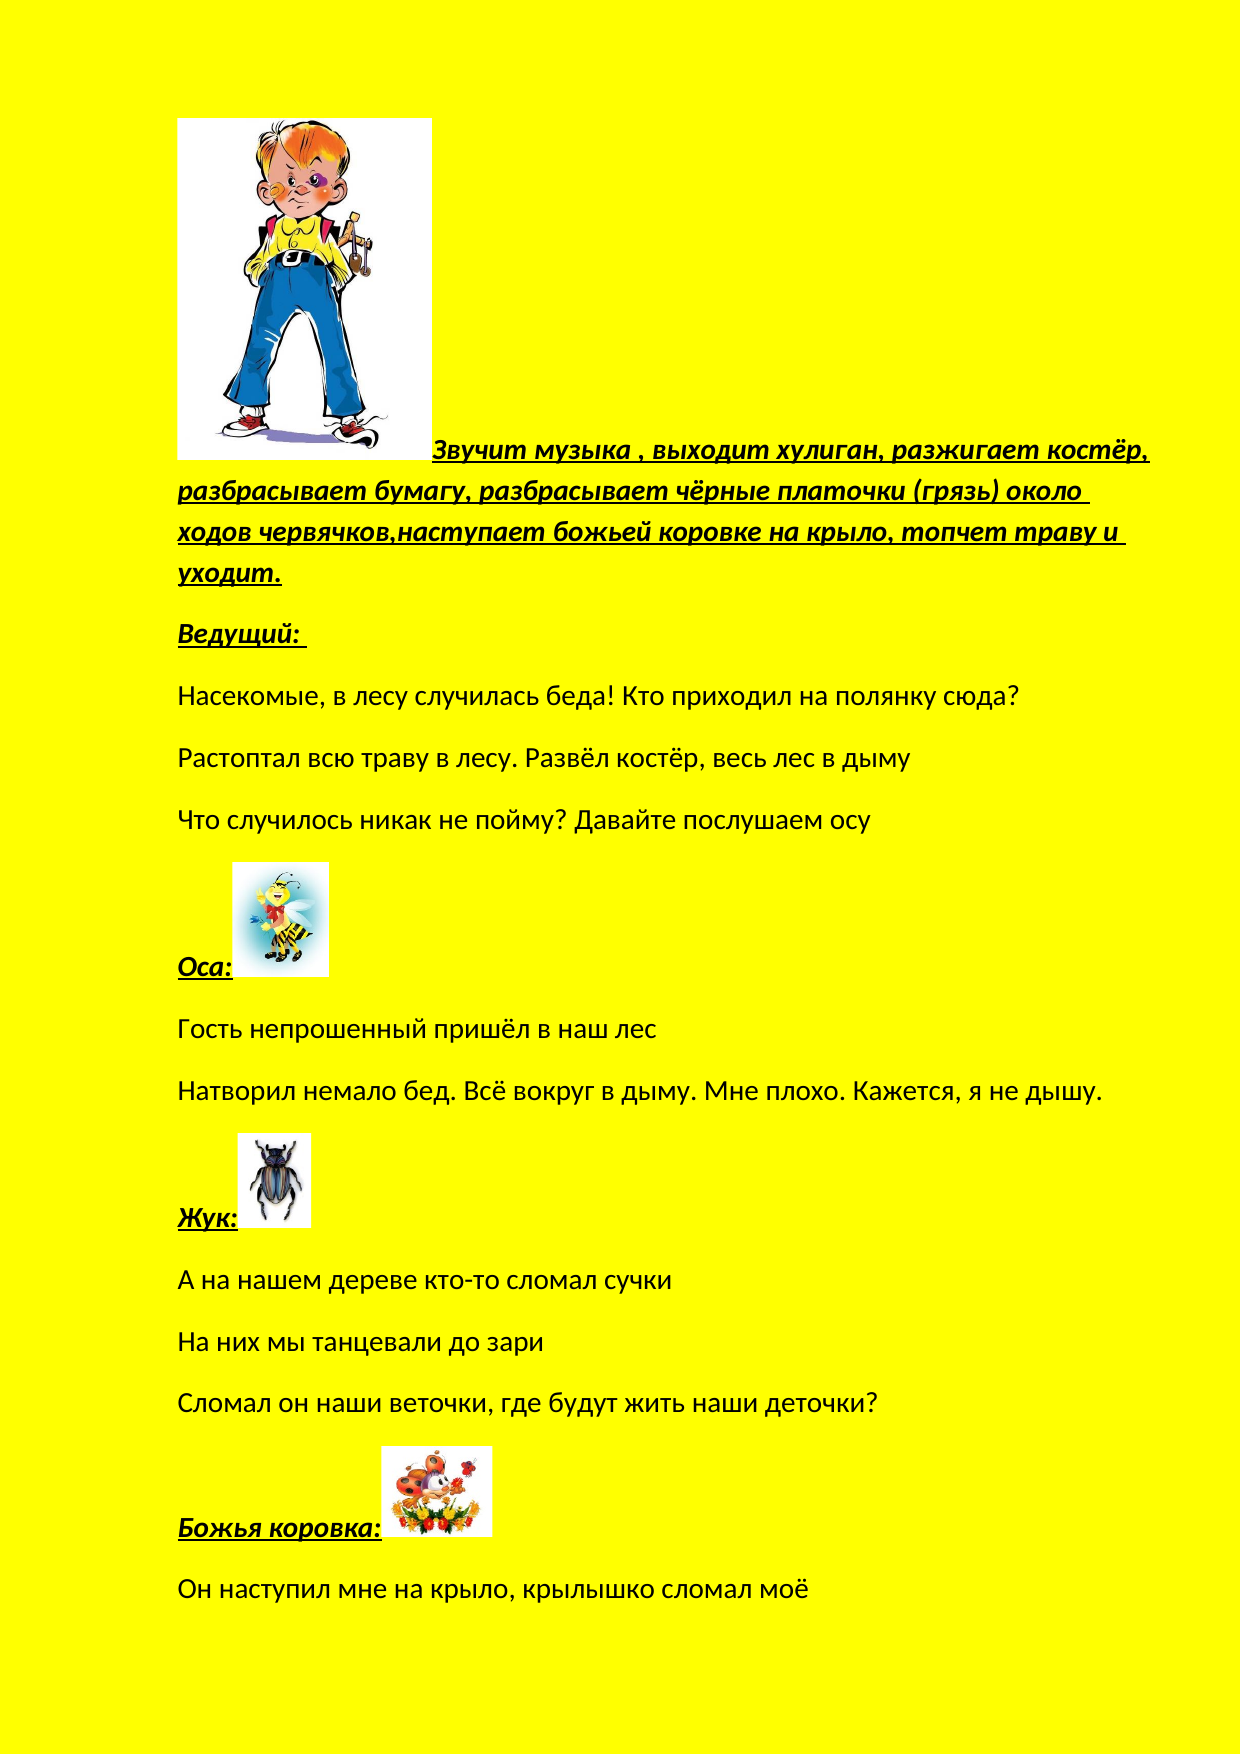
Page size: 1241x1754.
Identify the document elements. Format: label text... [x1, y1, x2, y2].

text Сломал он наши веточки, где будут жить наши деточки? [177, 1384, 1152, 1420]
text Он наступил мне на крыло, крылышко сломал моё [177, 1571, 1152, 1606]
picture [237, 1133, 312, 1228]
text Оса: [177, 863, 1152, 984]
text А на нашем дереве кто-то сломал сучки [177, 1261, 1152, 1297]
text Гость непрошенный пришёл в наш лес [177, 1010, 1152, 1045]
picture [381, 1446, 493, 1537]
text Жук: [177, 1133, 1152, 1235]
text Растоптал всю траву в лесу. Развёл костёр, весь лес в дыму [177, 739, 1152, 775]
text Звучит музыка , выходит хулиган, разжигает костёр, разбрасывает бумагу, разбрасывает чёрные платочки (грязь) около ходов червячков,наступает божьей коровке на крыло, топчет траву и уходит. [177, 118, 1152, 589]
text Божья коровка: [177, 1446, 1152, 1544]
picture [177, 118, 432, 460]
text Насекомые, в лесу случилась беда! Кто приходил на полянку сюда? [177, 677, 1152, 713]
text Ведущий: [177, 616, 1152, 651]
text Что случилось никак не пойму? Давайте послушаем осу [177, 801, 1152, 837]
text Натворил немало бед. Всё вокруг в дыму. Мне плохо. Кажется, я не дышу. [177, 1072, 1152, 1107]
picture [232, 862, 329, 977]
text На них мы танцевали до зари [177, 1323, 1152, 1358]
